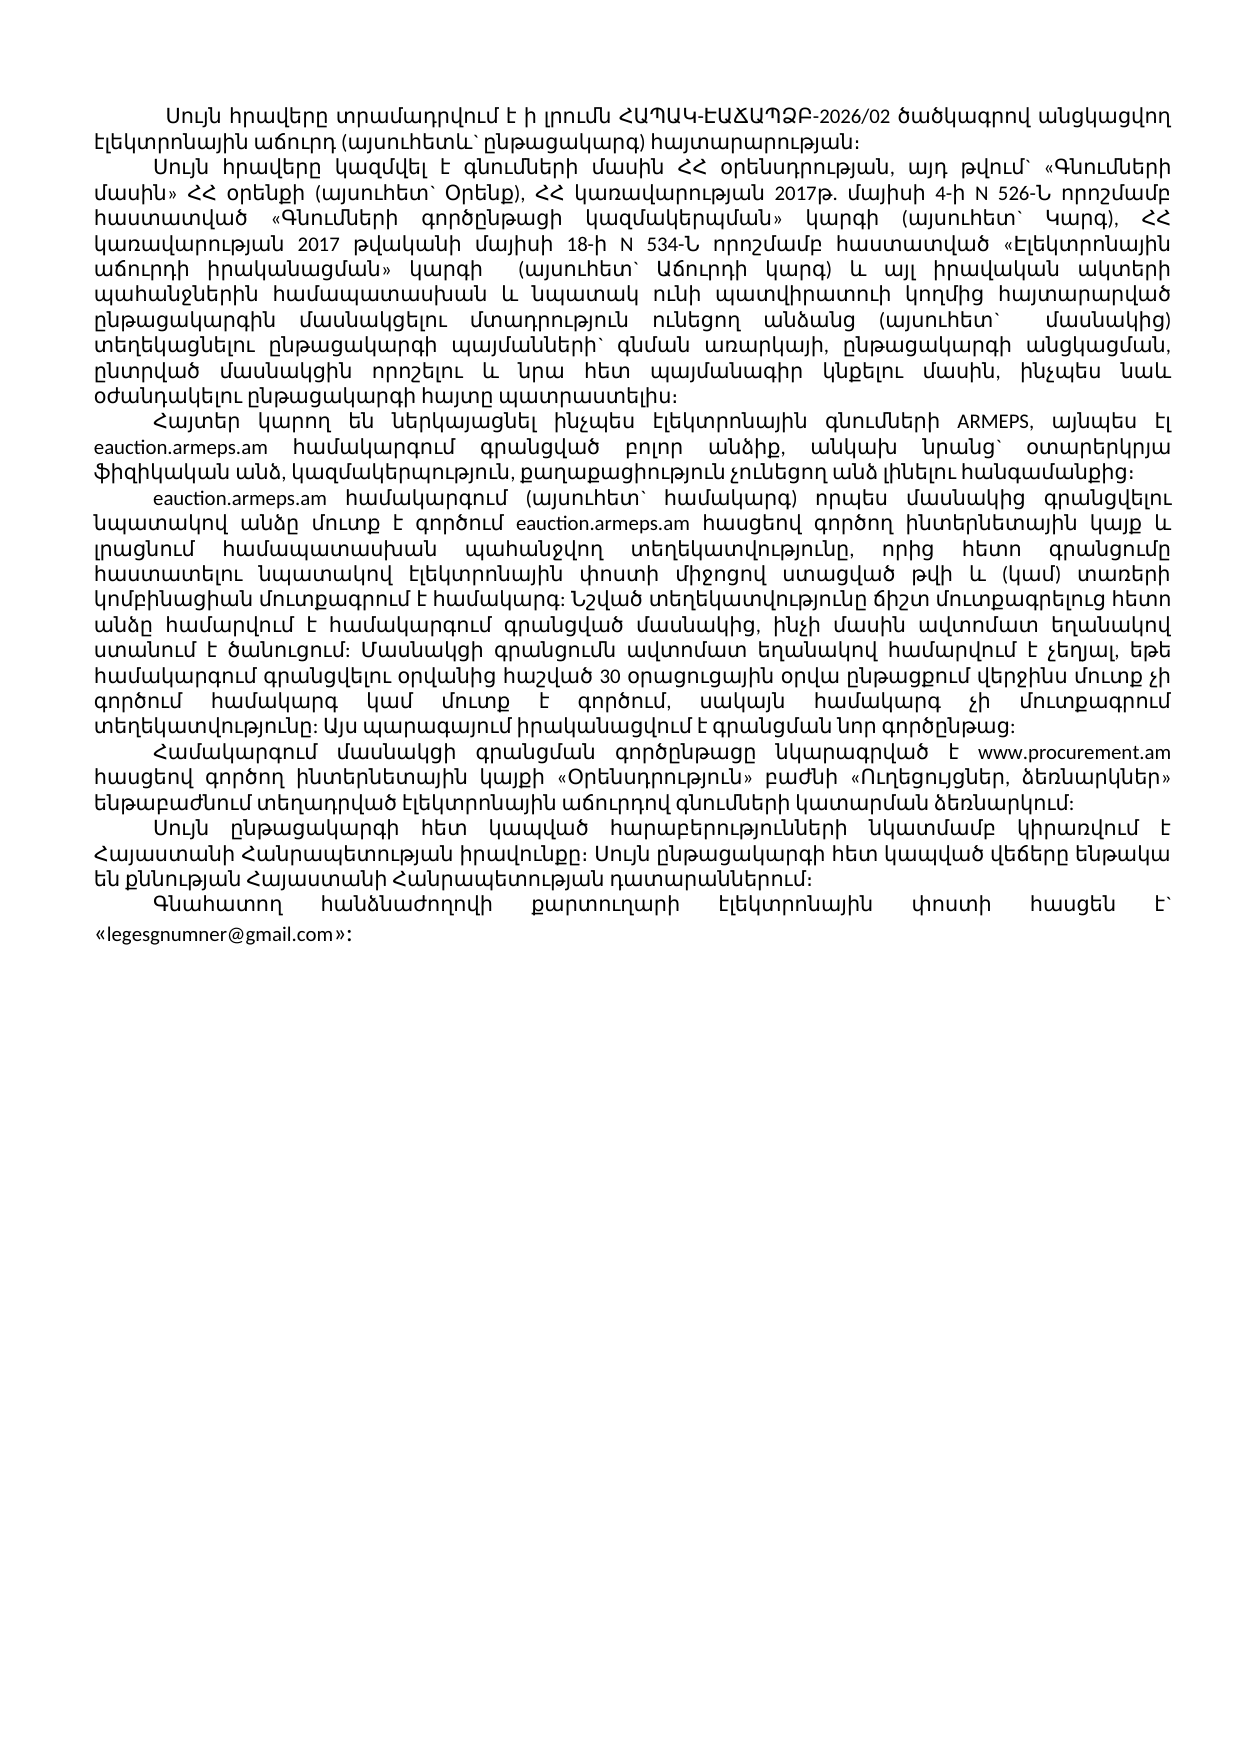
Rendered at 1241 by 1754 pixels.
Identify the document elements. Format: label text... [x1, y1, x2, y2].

text eauction.armeps.am համակարգում (այսուհետ` համակարգ) որպես մասնակից գրանցվելու նպատակով անձը մուտք է գործում eauction.armeps.am հասցեով գործող ինտերնետային կայք և լրացնում համապատասխան պահանջվող տեղեկատվությունը, որից հետո գրանցումը հաստատելու նպատակով էլեկտրոնային փոստի միջոցով ստացված թվի և (կամ) տառերի կոմբինացիան մուտքագրում է համակարգ: Նշված տեղեկատվությունը ճիշտ մուտքագրելուց հետո անձը համարվում է համակարգում գրանցված մասնակից, ինչի մասին ավտոմատ եղանակով ստանում է ծանուցում: Մասնակցի գրանցումն ավտոմատ եղանակով համարվում է չեղյալ, եթե համակարգում գրանցվելու օրվանից հաշված 30 օրացուցային օրվա ընթացքում վերջինս մուտք չի գործում համակարգ կամ մուտք է գործում, սակայն համակարգ չի մուտքագրում տեղեկատվությունը: Այս պարագայում իրականացվում է գրանցման նոր գործընթաց: [94, 485, 1171, 739]
text Գնահատող հանձնաժողովի քարտուղարի էլեկտրոնային փոստի հասցեն է` «legesgnumner@gmail.com»: [94, 892, 1171, 948]
text Սույն հրավերը կազմվել է գնումների մասին ՀՀ օրենսդրության, այդ թվում` «Գնումների մասին» ՀՀ օրենքի (այսուհետ` Օրենք), ՀՀ կառավարության 2017թ. մայիսի 4-ի N 526-Ն որոշմամբ հաստատված «Գնումների գործընթացի կազմակերպման» կարգի (այսուհետ` Կարգ), ՀՀ կառավարության 2017 թվականի մայիսի 18-ի N 534-Ն որոշմամբ հաստատված «Էլեկտրոնային աճուրդի իրականացման» կարգի (այսուհետ` Աճուրդի կարգ) և այլ իրավական ակտերի պահանջներին համապատասխան և նպատակ ունի պատվիրատուի կողմից հայտարարված ընթացակարգին մասնակցելու մտադրություն ունեցող անձանց (այսուհետ` մասնակից) տեղեկացնելու ընթացակարգի պայմանների` գնման առարկայի, ընթացակարգի անցկացման, ընտրված մասնակցին որոշելու և նրա հետ պայմանագիր կնքելու մասին, ինչպես նաև օժանդակելու ընթացակարգի հայտը պատրաստելիս։ [94, 154, 1171, 409]
text Հայտեր կարող են ներկայացնել ինչպես էլեկտրոնային գնումների ARMEPS, այնպես էլ eauction.armeps.am համակարգում գրանցված բոլոր անձիք, անկախ նրանց` օտարերկրյա ֆիզիկական անձ, կազմակերպություն, քաղաքացիություն չունեցող անձ լինելու հանգամանքից։ [94, 409, 1171, 485]
text Սույն ընթացակարգի հետ կապված հարաբերությունների նկատմամբ կիրառվում է Հայաստանի Հանրապետության իրավունքը։ Սույն ընթացակարգի հետ կապված վեճերը ենթակա են քննության Հայաստանի Հանրապետության դատարաններում։ [94, 815, 1171, 892]
text Համակարգում մասնակցի գրանցման գործընթացը նկարագրված է www.procurement.am հասցեով գործող ինտերնետային կայքի «Օրենսդրություն» բաժնի «Ուղեցույցներ, ձեռնարկներ» ենթաբաժնում տեղադրված էլեկտրոնային աճուրդով գնումների կատարման ձեռնարկում: [94, 739, 1171, 815]
text Սույն հրավերը տրամադրվում է ի լրումն ՀԱՊԱԿ-ԷԱՃԱՊՁԲ-2026/02 ծածկագրով անցկացվող էլեկտրոնային աճուրդ (այսուհետև` ընթացակարգ) հայտարարության։ [94, 104, 1171, 154]
